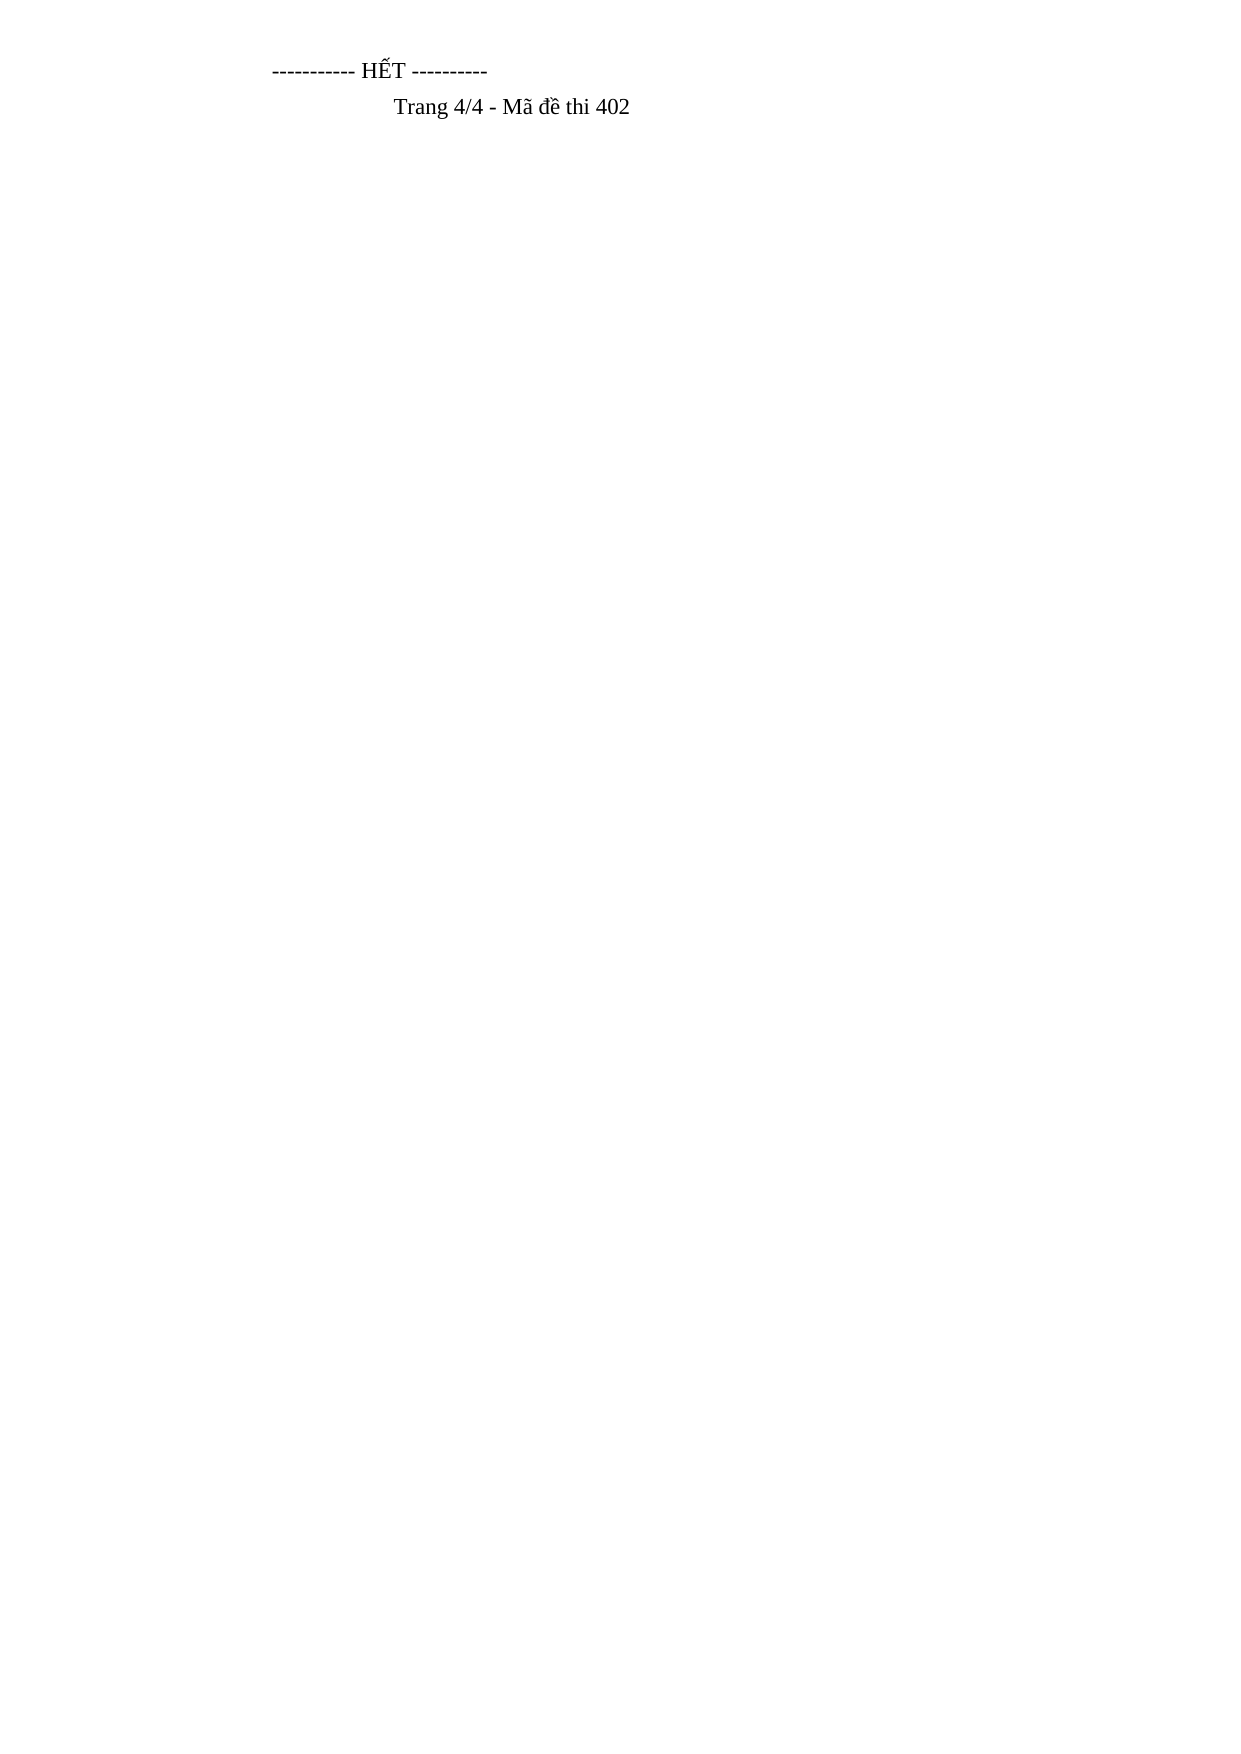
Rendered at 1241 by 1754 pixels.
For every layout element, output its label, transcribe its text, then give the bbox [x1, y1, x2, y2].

text ----------- HẾT ---------- [125, 57, 635, 84]
text Trang 4/4 - Mã đề thi 402 [125, 93, 630, 119]
